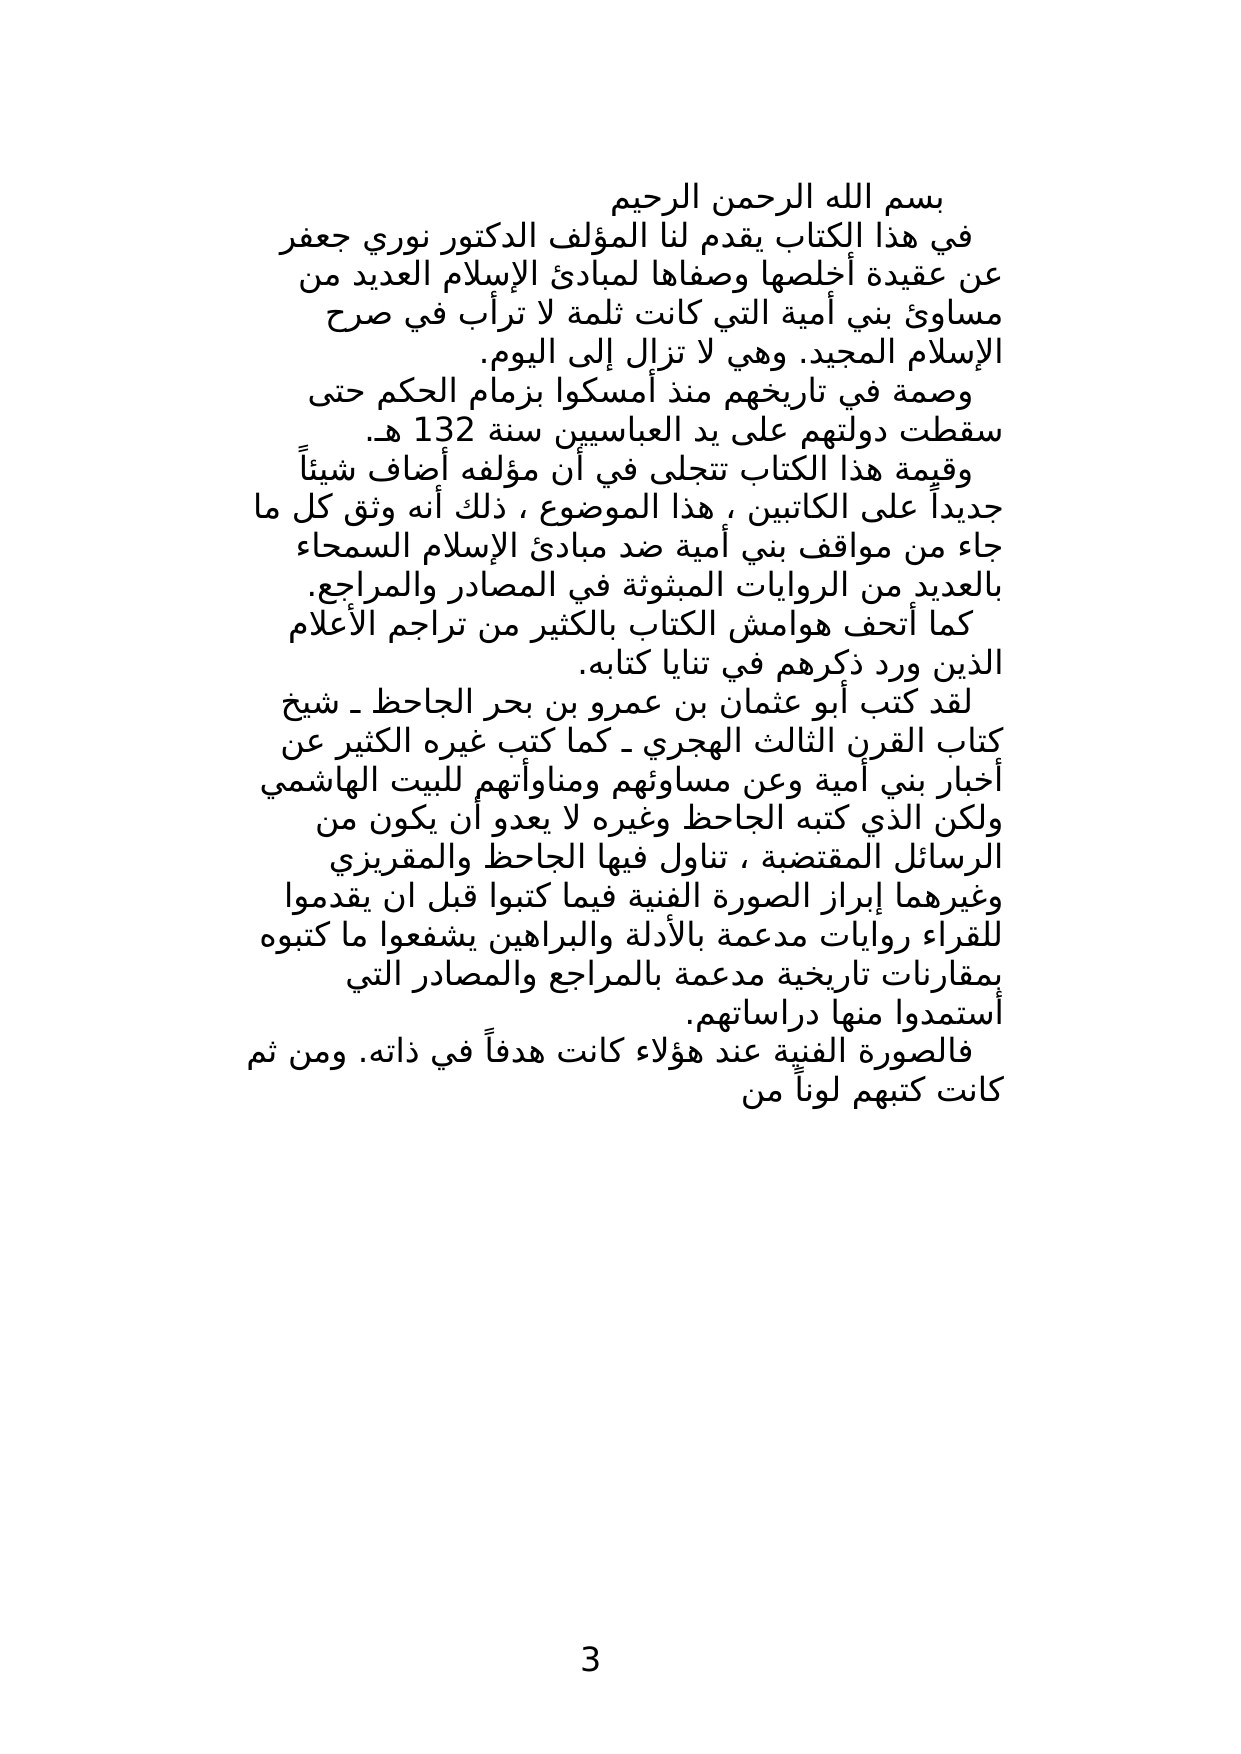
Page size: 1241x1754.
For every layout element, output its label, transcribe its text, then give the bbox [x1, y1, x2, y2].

text وصمة في تاريخهم منذ أمسكوا بزمام الحكم حتى سقطت دولتهم على يد العباسيين سنة 132 هـ. [236, 371, 1004, 449]
text كما أتحف هوامش الكتاب بالكثير من تراجم الأعلام الذين ورد ذكرهم في تنايا كتابه. [236, 604, 1004, 682]
text في هذا الكتاب يقدم لنا المؤلف الدكتور نوري جعفر عن عقيدة أخلصها وصفاها لمبادئ الإسلام العديد من مساوئ بني أمية التي كانت ثلمة لا ترأب في صرح الإسلام المجيد. وهي لا تزال إلى اليوم. [236, 216, 1004, 371]
text لقد كتب أبو عثمان بن عمرو بن بحر الجاحظ ـ شيخ كتاب القرن الثالث الهجري ـ كما كتب غيره الكثير عن أخبار بني أمية وعن مساوئهم ومناوأتهم للبيت الهاشمي ولكن الذي كتبه الجاحظ وغيره لا يعدو أن يكون من الرسائل المقتضبة ، تناول فيها الجاحظ والمقريزي وغيرهما إبراز الصورة الفنية فيما كتبوا قبل ان يقدموا للقراء روايات مدعمة بالأدلة والبراهين يشفعوا ما كتبوه بمقارنات تاريخية مدعمة بالمراجع والمصادر التي أستمدوا منها دراساتهم. [236, 682, 1004, 1032]
subtitle استاذ الأدب العربي بكلية الألسن ـ القاهرة بسم الله الرحمن الرحيم [236, 177, 1004, 216]
text فالصورة الفنية عند هؤلاء كانت هدفاً في ذاته. ومن ثم كانت كتبهم لوناً من [236, 1032, 1004, 1110]
text وقيمة هذا الكتاب تتجلى في أن مؤلفه أضاف شيئاً جديداً على الكاتبين ، هذا الموضوع ، ذلك أنه وثق كل ما جاء من مواقف بني أمية ضد مبادئ الإسلام السمحاء بالعديد من الروايات المبثوثة في المصادر والمراجع. [236, 449, 1004, 604]
